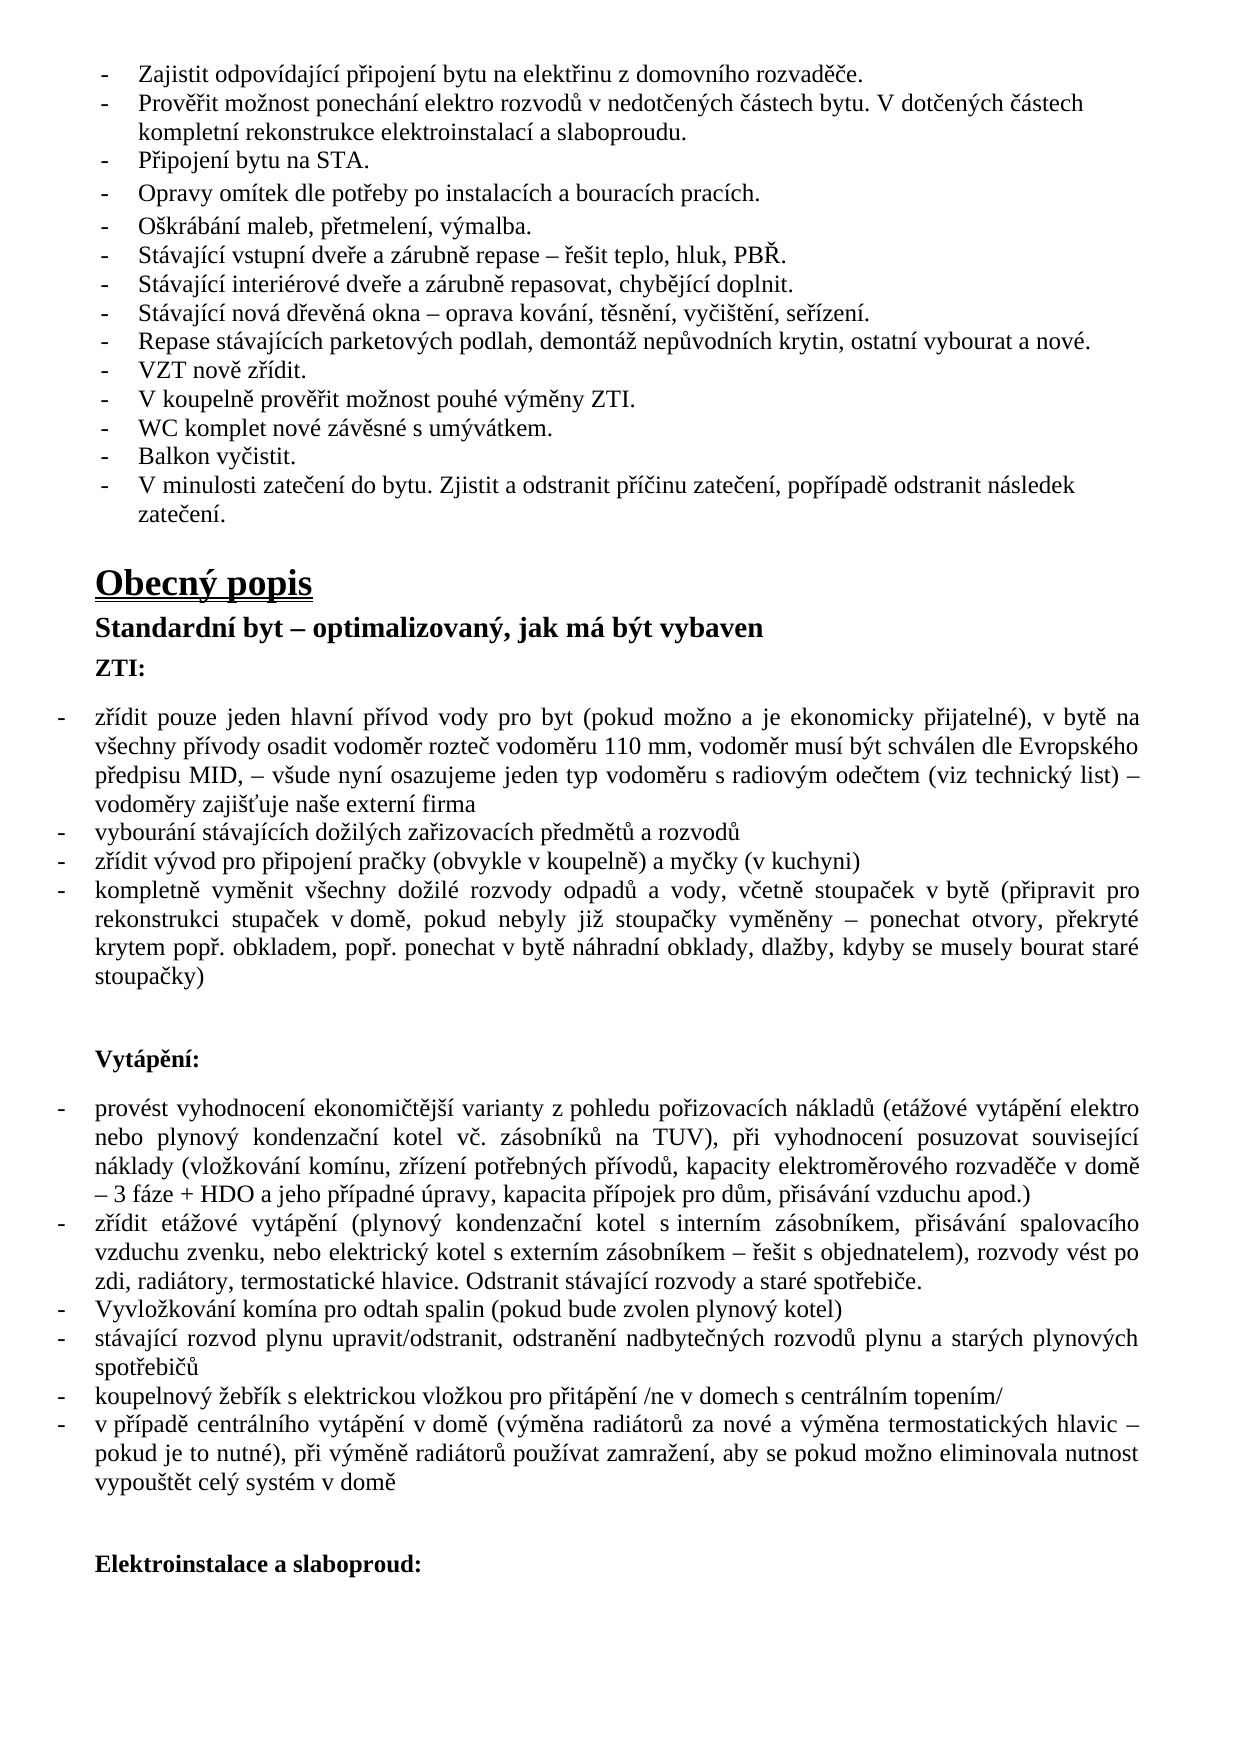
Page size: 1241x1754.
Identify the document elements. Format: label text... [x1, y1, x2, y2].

list Prověřit možnost ponechání elektro rozvodů v nedotčených částech bytu. V dotčených částech kompletní rekonstrukce elektroinstalací a slaboproudu. [100, 88, 1140, 145]
list V minulosti zatečení do bytu. Zjistit a odstranit příčinu zatečení, popřípadě odstranit následek zatečení. [100, 470, 1140, 528]
list Připojení bytu na STA. [100, 145, 1140, 174]
text Elektroinstalace a slaboproud: [94, 1549, 1140, 1578]
list Zajistit odpovídající připojení bytu na elektřinu z domovního rozvaděče. [100, 59, 1140, 88]
list koupelnový žebřík s elektrickou vložkou pro přitápění /ne v domech s centrálním topením/ [57, 1381, 1140, 1409]
text Obecný popis [94, 561, 1140, 604]
list v případě centrálního vytápění v domě (výměna radiátorů za nové a výměna termostatických hlavic – pokud je to nutné), při výměně radiátorů používat zamražení, aby se pokud možno eliminovala nutnost vypouštět celý systém v domě [57, 1409, 1140, 1496]
list provést vyhodnocení ekonomičtější varianty z pohledu pořizovacích nákladů (etážové vytápění elektro nebo plynový kondenzační kotel vč. zásobníků na TUV), při vyhodnocení posuzovat související náklady (vložkování komínu, zřízení potřebných přívodů, kapacity elektroměrového rozvaděče v domě – 3 fáze + HDO a jeho případné úpravy, kapacita přípojek pro dům, přisávání vzduchu apod.) [57, 1093, 1140, 1208]
list Repase stávajících parketových podlah, demontáž nepůvodních krytin, ostatní vybourat a nové. [100, 326, 1140, 355]
list zřídit vývod pro připojení pračky (obvykle v koupelně) a myčky (v kuchyni) [57, 846, 1140, 875]
text ZTI: [94, 653, 1140, 682]
list VZT nově zřídit. [100, 355, 1140, 384]
list Opravy omítek dle potřeby po instalacích a bouracích pracích. [100, 178, 1140, 207]
list Stávající vstupní dveře a zárubně repase – řešit teplo, hluk, PBŘ. [100, 240, 1140, 269]
text Vytápění: [94, 1044, 1140, 1072]
list WC komplet nové závěsné s umývátkem. [100, 413, 1140, 441]
list kompletně vyměnit všechny dožilé rozvody odpadů a vody, včetně stoupaček v bytě (připravit pro rekonstrukci stupaček v domě, pokud nebyly již stoupačky vyměněny – ponechat otvory, překryté krytem popř. obkladem, popř. ponechat v bytě náhradní obklady, dlažby, kdyby se musely bourat staré stoupačky) [57, 875, 1140, 990]
list zřídit etážové vytápění (plynový kondenzační kotel s interním zásobníkem, přisávání spalovacího vzduchu zvenku, nebo elektrický kotel s externím zásobníkem – řešit s objednatelem), rozvody vést po zdi, radiátory, termostatické hlavice. Odstranit stávající rozvody a staré spotřebiče. [57, 1208, 1140, 1294]
list vybourání stávajících dožilých zařizovacích předmětů a rozvodů [57, 817, 1140, 846]
list Oškrábání maleb, přetmelení, výmalba. [100, 211, 1140, 240]
text Standardní byt – optimalizovaný, jak má být vybaven [94, 610, 1140, 644]
list zřídit pouze jeden hlavní přívod vody pro byt (pokud možno a je ekonomicky přijatelné), v bytě na všechny přívody osadit vodoměr rozteč vodoměru 110 mm, vodoměr musí být schválen dle Evropského předpisu MID, – všude nyní osazujeme jeden typ vodoměru s radiovým odečtem (viz technický list) – vodoměry zajišťuje naše externí firma [57, 702, 1140, 817]
list V koupelně prověřit možnost pouhé výměny ZTI. [100, 384, 1140, 413]
list Stávající nová dřevěná okna – oprava kování, těsnění, vyčištění, seřízení. [100, 298, 1140, 326]
list stávající rozvod plynu upravit/odstranit, odstranění nadbytečných rozvodů plynu a starých plynových spotřebičů [57, 1323, 1140, 1381]
list Stávající interiérové dveře a zárubně repasovat, chybějící doplnit. [100, 269, 1140, 298]
list Vyvložkování komína pro odtah spalin (pokud bude zvolen plynový kotel) [57, 1294, 1140, 1323]
list Balkon vyčistit. [100, 441, 1140, 470]
